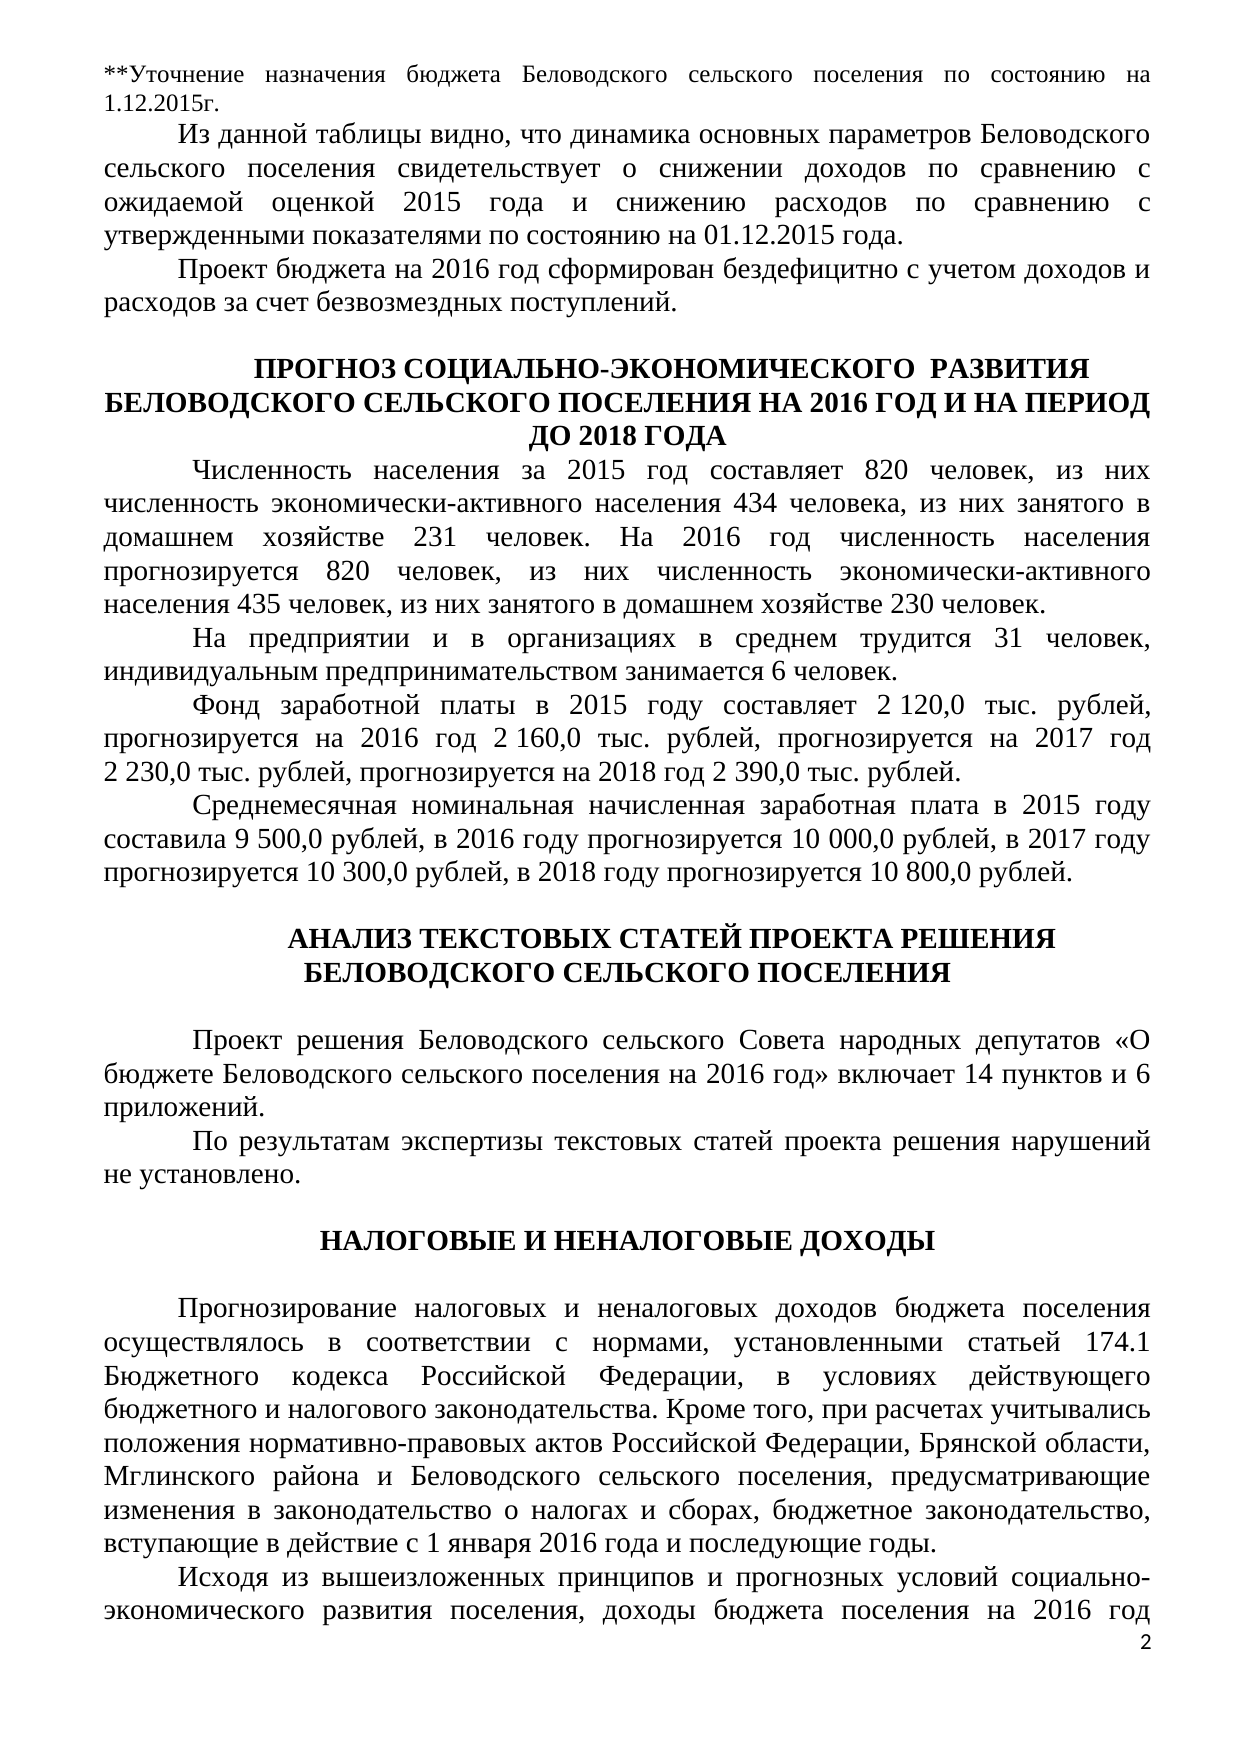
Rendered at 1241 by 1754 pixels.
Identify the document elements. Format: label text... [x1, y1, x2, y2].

text Из данной таблицы видно, что динамика основных параметров Беловодского сельского поселения свидетельствует о снижении доходов по сравнению с ожидаемой оценкой 2015 года и снижению расходов по сравнению с утвержденными показателями по состоянию на 01.12.2015 года. [103, 117, 1152, 251]
text Прогнозирование налоговых и неналоговых доходов бюджета поселения осуществлялось в соответствии с нормами, установленными статьей 174.1 Бюджетного кодекса Российской Федерации, в условиях действующего бюджетного и налогового законодательства. Кроме того, при расчетах учитывались положения нормативно-правовых актов Российской Федерации, Брянской области, Мглинского района и Беловодского сельского поселения, предусматривающие изменения в законодательство о налогах и сборах, бюджетное законодательство, вступающие в действие с 1 января 2016 года и последующие годы. [103, 1291, 1152, 1559]
text Проект решения Беловодского сельского Совета народных депутатов «О бюджете Беловодского сельского поселения на 2016 год» включает 14 пунктов и 6 приложений. [103, 1022, 1152, 1123]
text ПРОГНОЗ СОЦИАЛЬНО-ЭКОНОМИЧЕСКОГО РАЗВИТИЯ БЕЛОВОДСКОГО СЕЛЬСКОГО ПОСЕЛЕНИЯ НА 2016 ГОД И НА ПЕРИОД ДО 2018 ГОДА [103, 351, 1152, 452]
text Численность населения за 2015 год составляет 820 человек, из них численность экономически-активного населения 434 человека, из них занятого в домашнем хозяйстве 231 человек. На 2016 год численность населения прогнозируется 820 человек, из них численность экономически-активного населения 435 человек, из них занятого в домашнем хозяйстве 230 человек. [103, 452, 1152, 620]
text На предприятии и в организациях в среднем трудится 31 человек, индивидуальным предпринимательством занимается 6 человек. [103, 620, 1152, 687]
text Фонд заработной платы в 2015 году составляет 2 120,0 тыс. рублей, прогнозируется на 2016 год 2 160,0 тыс. рублей, прогнозируется на 2017 год 2 230,0 тыс. рублей, прогнозируется на 2018 год 2 390,0 тыс. рублей. [103, 687, 1152, 787]
text НАЛОГОВЫЕ И НЕНАЛОГОВЫЕ ДОХОДЫ [103, 1223, 1152, 1257]
text Проект бюджета на 2016 год сформирован бездефицитно с учетом доходов и расходов за счет безвозмездных поступлений. [103, 251, 1152, 318]
text По результатам экспертизы текстовых статей проекта решения нарушений не установлено. [103, 1123, 1152, 1190]
text **Уточнение назначения бюджета Беловодского сельского поселения по состоянию на 1.12.2015г. [103, 59, 1152, 117]
text Среднемесячная номинальная начисленная заработная плата в 2015 году составила 9 500,0 рублей, в 2016 году прогнозируется 10 000,0 рублей, в 2017 году прогнозируется 10 300,0 рублей, в 2018 году прогнозируется 10 800,0 рублей. [103, 787, 1152, 888]
text АНАЛИЗ ТЕКСТОВЫХ СТАТЕЙ ПРОЕКТА РЕШЕНИЯ БЕЛОВОДСКОГО СЕЛЬСКОГО ПОСЕЛЕНИЯ [103, 922, 1152, 989]
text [103, 1559, 1152, 1626]
